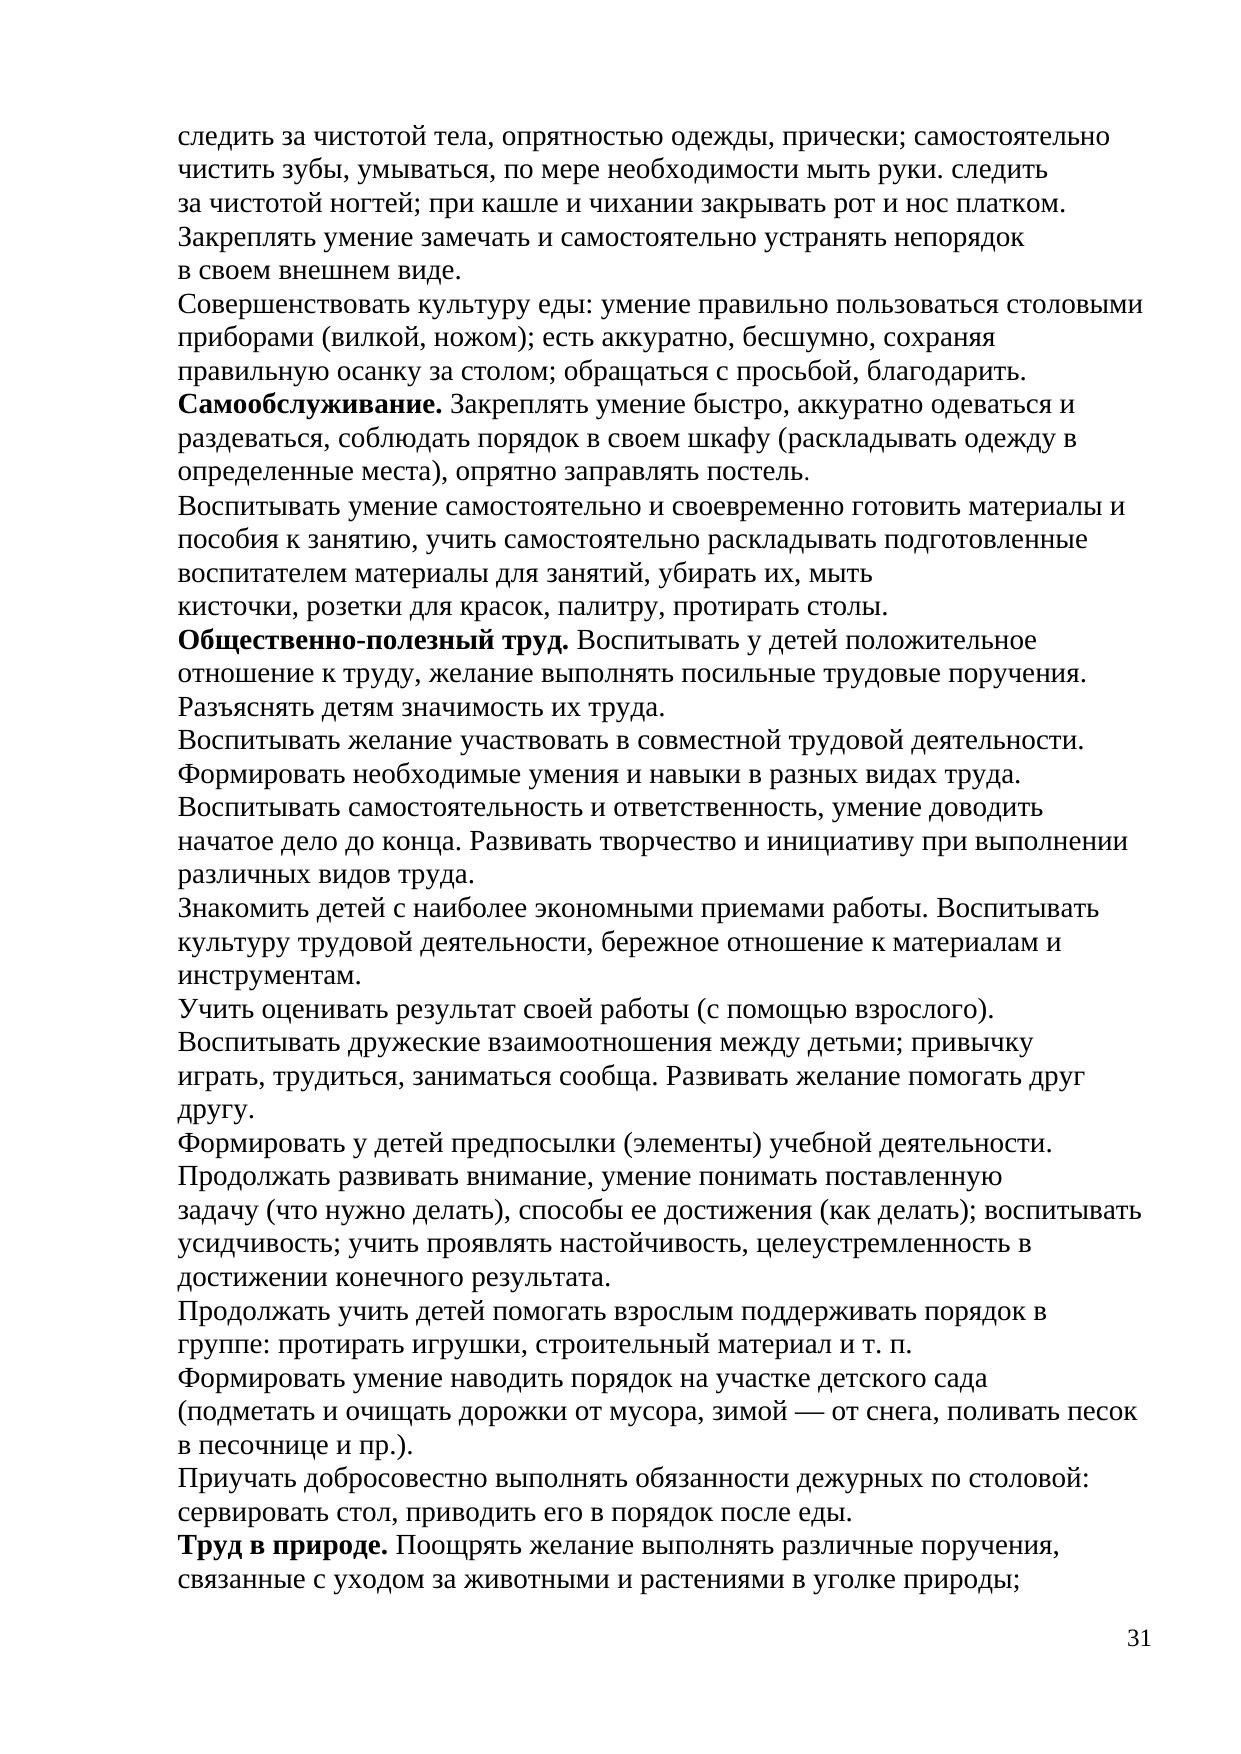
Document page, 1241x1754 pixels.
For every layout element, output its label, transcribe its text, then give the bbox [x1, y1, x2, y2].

text Приучать добросовестно выполнять обязанности дежурных по столовой: сервировать стол, приводить его в порядок после еды. [177, 1460, 1152, 1527]
text Труд в природе. Поощрять желание выполнять различные поручения, связанные с уходом за животными и растениями в уголке природы; [177, 1527, 1152, 1594]
text следить за чистотой тела, опрятностью одежды, прически; самостоятельно чистить зубы, умываться, по мере необходимости мыть руки. следить [177, 118, 1152, 185]
text играть, трудиться, заниматься сообща. Развивать желание помогать друг [177, 1058, 1152, 1091]
text достижении конечного результата. [177, 1259, 1152, 1293]
text за чистотой ногтей; при кашле и чихании закрывать рот и нос платком. [177, 185, 1152, 219]
text Самообслуживание. Закреплять умение быстро, аккуратно одеваться и раздеваться, соблюдать порядок в своем шкафу (раскладывать одежду в определенные места), опрятно заправлять постель. [177, 386, 1152, 488]
text Знакомить детей с наиболее экономными приемами работы. Воспитывать культуру трудовой деятельности, бережное отношение к материалам и инструментам. [177, 890, 1152, 991]
text отношение к труду, желание выполнять посильные трудовые поручения. [177, 655, 1152, 689]
text начатое дело до конца. Развивать творчество и инициативу при выполнении различных видов труда. [177, 823, 1152, 890]
text Воспитывать желание участвовать в совместной трудовой деятельности. Формировать необходимые умения и навыки в разных видах труда. Воспитывать самостоятельность и ответственность, умение доводить [177, 722, 1152, 823]
text группе: протирать игрушки, строительный материал и т. п. [177, 1326, 1152, 1360]
text Общественно-полезный труд. Воспитывать у детей положительное [177, 622, 1152, 655]
text Разъяснять детям значимость их труда. [177, 689, 1152, 722]
text (подметать и очищать дорожки от мусора, зимой — от снега, поливать песок в песочнице и пр.). [177, 1393, 1152, 1460]
text Учить оценивать результат своей работы (с помощью взрослого). [177, 991, 1152, 1024]
text задачу (что нужно делать), способы ее достижения (как делать); воспитывать усидчивость; учить проявлять настойчивость, целеустремленность в [177, 1192, 1152, 1259]
text в своем внешнем виде. [177, 252, 1152, 286]
text Формировать у детей предпосылки (элементы) учебной деятельности. Продолжать развивать внимание, умение понимать поставленную [177, 1125, 1152, 1192]
text кисточки, розетки для красок, палитру, протирать столы. [177, 588, 1152, 622]
text правильную осанку за столом; обращаться с просьбой, благодарить. [177, 353, 1152, 386]
text Формировать умение наводить порядок на участке детского сада [177, 1360, 1152, 1393]
text Закреплять умение замечать и самостоятельно устранять непорядок [177, 219, 1152, 252]
text Воспитывать умение самостоятельно и своевременно готовить материалы и пособия к занятию, учить самостоятельно раскладывать подготовленные воспитателем материалы для занятий, убирать их, мыть [177, 488, 1152, 588]
text другу. [177, 1091, 1152, 1125]
text Совершенствовать культуру еды: умение правильно пользоваться столовыми приборами (вилкой, ножом); есть аккуратно, бесшумно, сохраняя [177, 286, 1152, 353]
text Воспитывать дружеские взаимоотношения между детьми; привычку [177, 1024, 1152, 1058]
text Продолжать учить детей помогать взрослым поддерживать порядок в [177, 1293, 1152, 1326]
